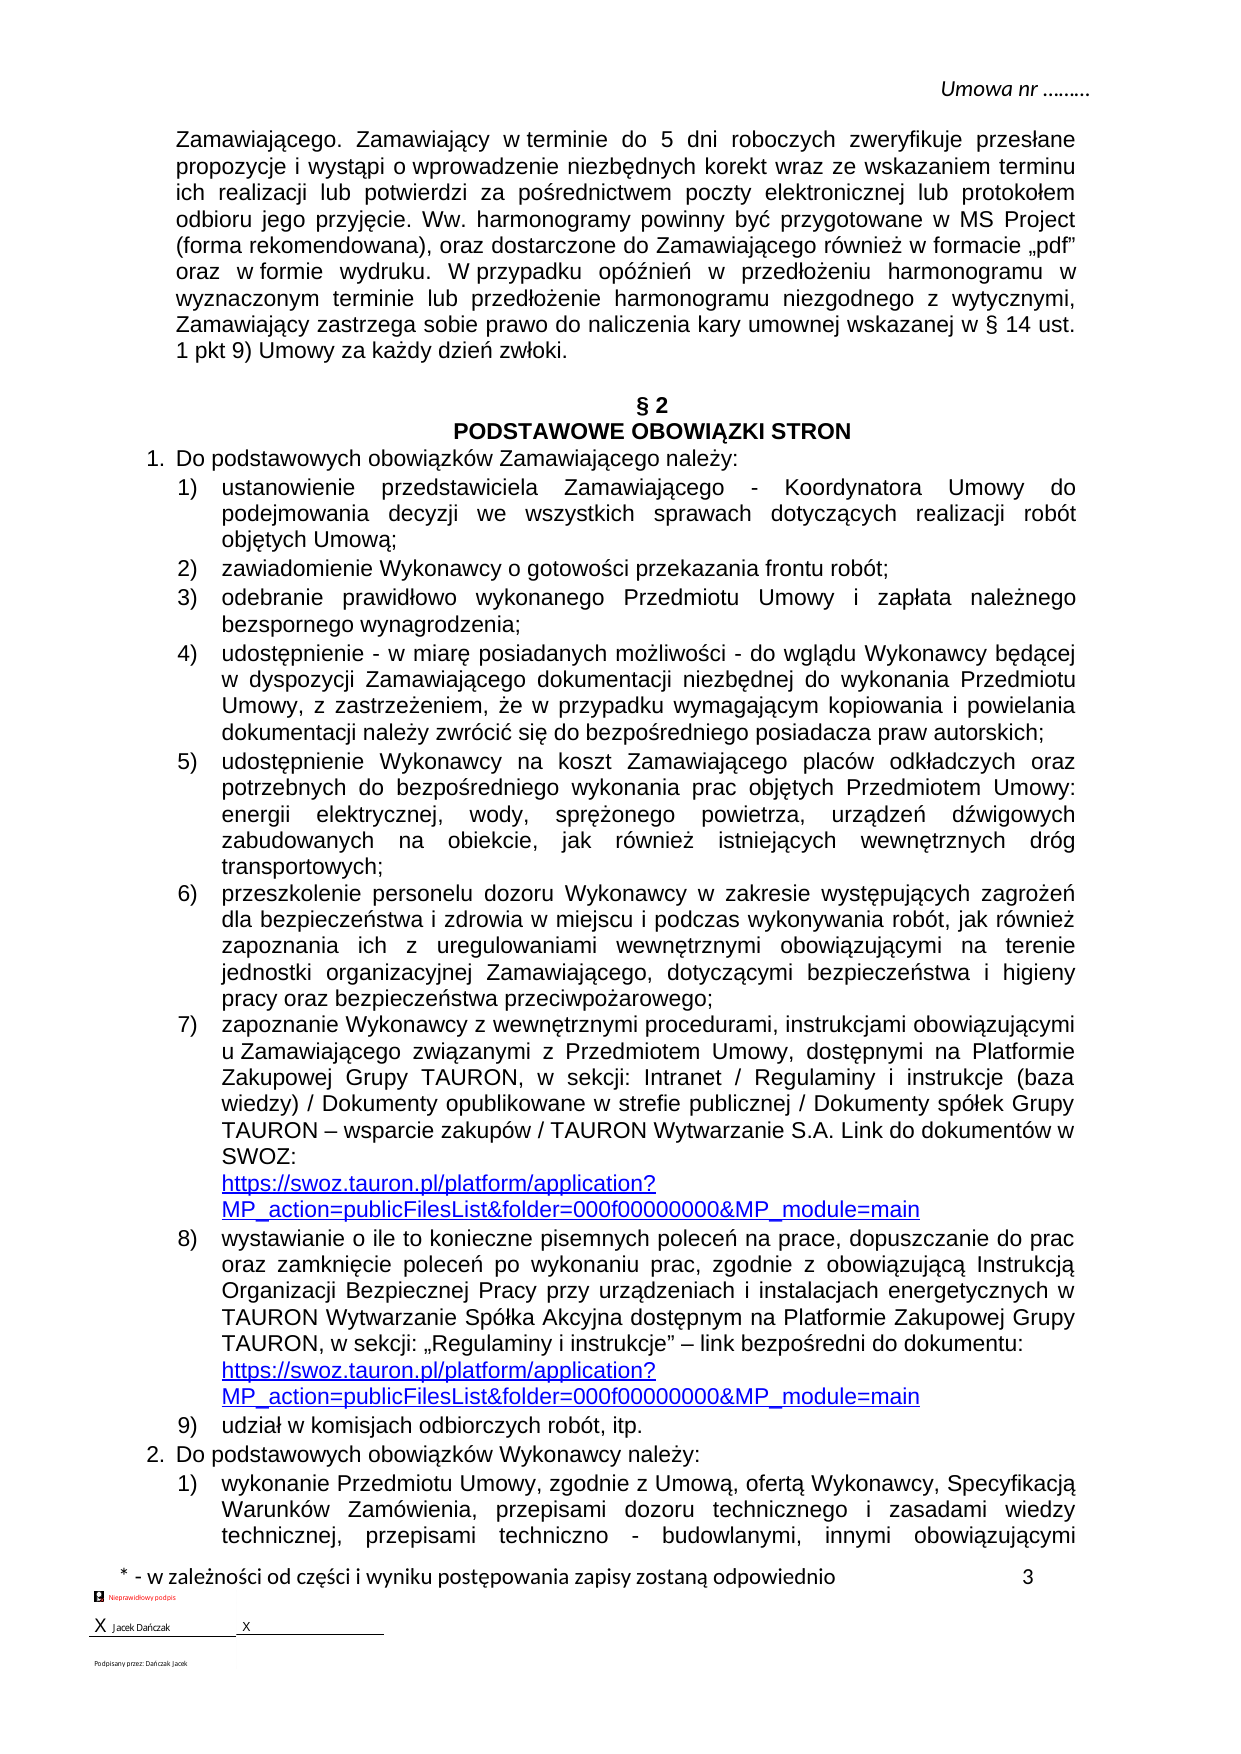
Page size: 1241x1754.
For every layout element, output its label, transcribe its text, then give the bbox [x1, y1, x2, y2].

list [133, 126, 1076, 364]
text § 2 [212, 392, 1093, 418]
list wystawianie o ile to konieczne pisemnych poleceń na prace, dopuszczanie do prac oraz zamknięcie poleceń po wykonaniu prac, zgodnie z obowiązującą Instrukcją Organizacji Bezpiecznej Pracy przy urządzeniach i instalacjach energetycznych w TAURON Wytwarzanie Spółka Akcyjna dostępnym na Platformie Zakupowej Grupy TAURON, w sekcji: „Regulaminy i instrukcje” – link bezpośredni do dokumentu: [177, 1225, 1075, 1357]
list ustanowienie przedstawiciela Zamawiającego - Koordynatora Umowy do podejmowania decyzji we wszystkich sprawach dotyczących realizacji robót objętych Umową; [177, 473, 1076, 552]
text PODSTAWOWE OBOWIĄZKI STRON [212, 418, 1093, 444]
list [177, 1470, 1076, 1549]
list udostępnienie - w miarę posiadanych możliwości - do wglądu Wykonawcy będącej w dyspozycji Zamawiającego dokumentacji niezbędnej do wykonania Przedmiotu Umowy, z zastrzeżeniem, że w przypadku wymagającym kopiowania i powielania dokumentacji należy zwrócić się do bezpośredniego posiadacza praw autorskich; [177, 640, 1076, 745]
list Do podstawowych obowiązków Wykonawcy należy: [146, 1441, 1076, 1467]
list udział w komisjach odbiorczych robót, itp. [177, 1412, 1076, 1438]
list zapoznanie Wykonawcy z wewnętrznymi procedurami, instrukcjami obowiązującymi u Zamawiającego związanymi z Przedmiotem Umowy, dostępnymi na Platformie Zakupowej Grupy TAURON, w sekcji: Intranet / Regulaminy i instrukcje (baza wiedzy) / Dokumenty opublikowane w strefie publicznej / Dokumenty spółek Grupy TAURON – wsparcie zakupów / TAURON Wytwarzanie S.A. Link do dokumentów w SWOZ: [177, 1011, 1075, 1169]
list zawiadomienie Wykonawcy o gotowości przekazania frontu robót; [177, 555, 1076, 582]
list przeszkolenie personelu dozoru Wykonawcy w zakresie występujących zagrożeń dla bezpieczeństwa i zdrowia w miejscu i podczas wykonywania robót, jak również zapoznania ich z uregulowaniami wewnętrznymi obowiązującymi na terenie jednostki organizacyjnej Zamawiającego, dotyczącymi bezpieczeństwa i higieny pracy oraz bezpieczeństwa przeciwpożarowego; [177, 879, 1076, 1011]
text https://swoz.tauron.pl/platform/application?MP_action=publicFilesList&folder=000f00000000&MP_module=main [221, 1169, 1076, 1222]
text https://swoz.tauron.pl/platform/application?MP_action=publicFilesList&folder=000f00000000&MP_module=main [221, 1357, 1076, 1409]
list udostępnienie Wykonawcy na koszt Zamawiającego placów odkładczych oraz potrzebnych do bezpośredniego wykonania prac objętych Przedmiotem Umowy: energii elektrycznej, wody, sprężonego powietrza, urządzeń dźwigowych zabudowanych na obiekcie, jak również istniejących wewnętrznych dróg transportowych; [177, 748, 1076, 879]
list odebranie prawidłowo wykonanego Przedmiotu Umowy i zapłata należnego bezspornego wynagrodzenia; [177, 584, 1076, 637]
list Do podstawowych obowiązków Zamawiającego należy: [146, 444, 1076, 471]
